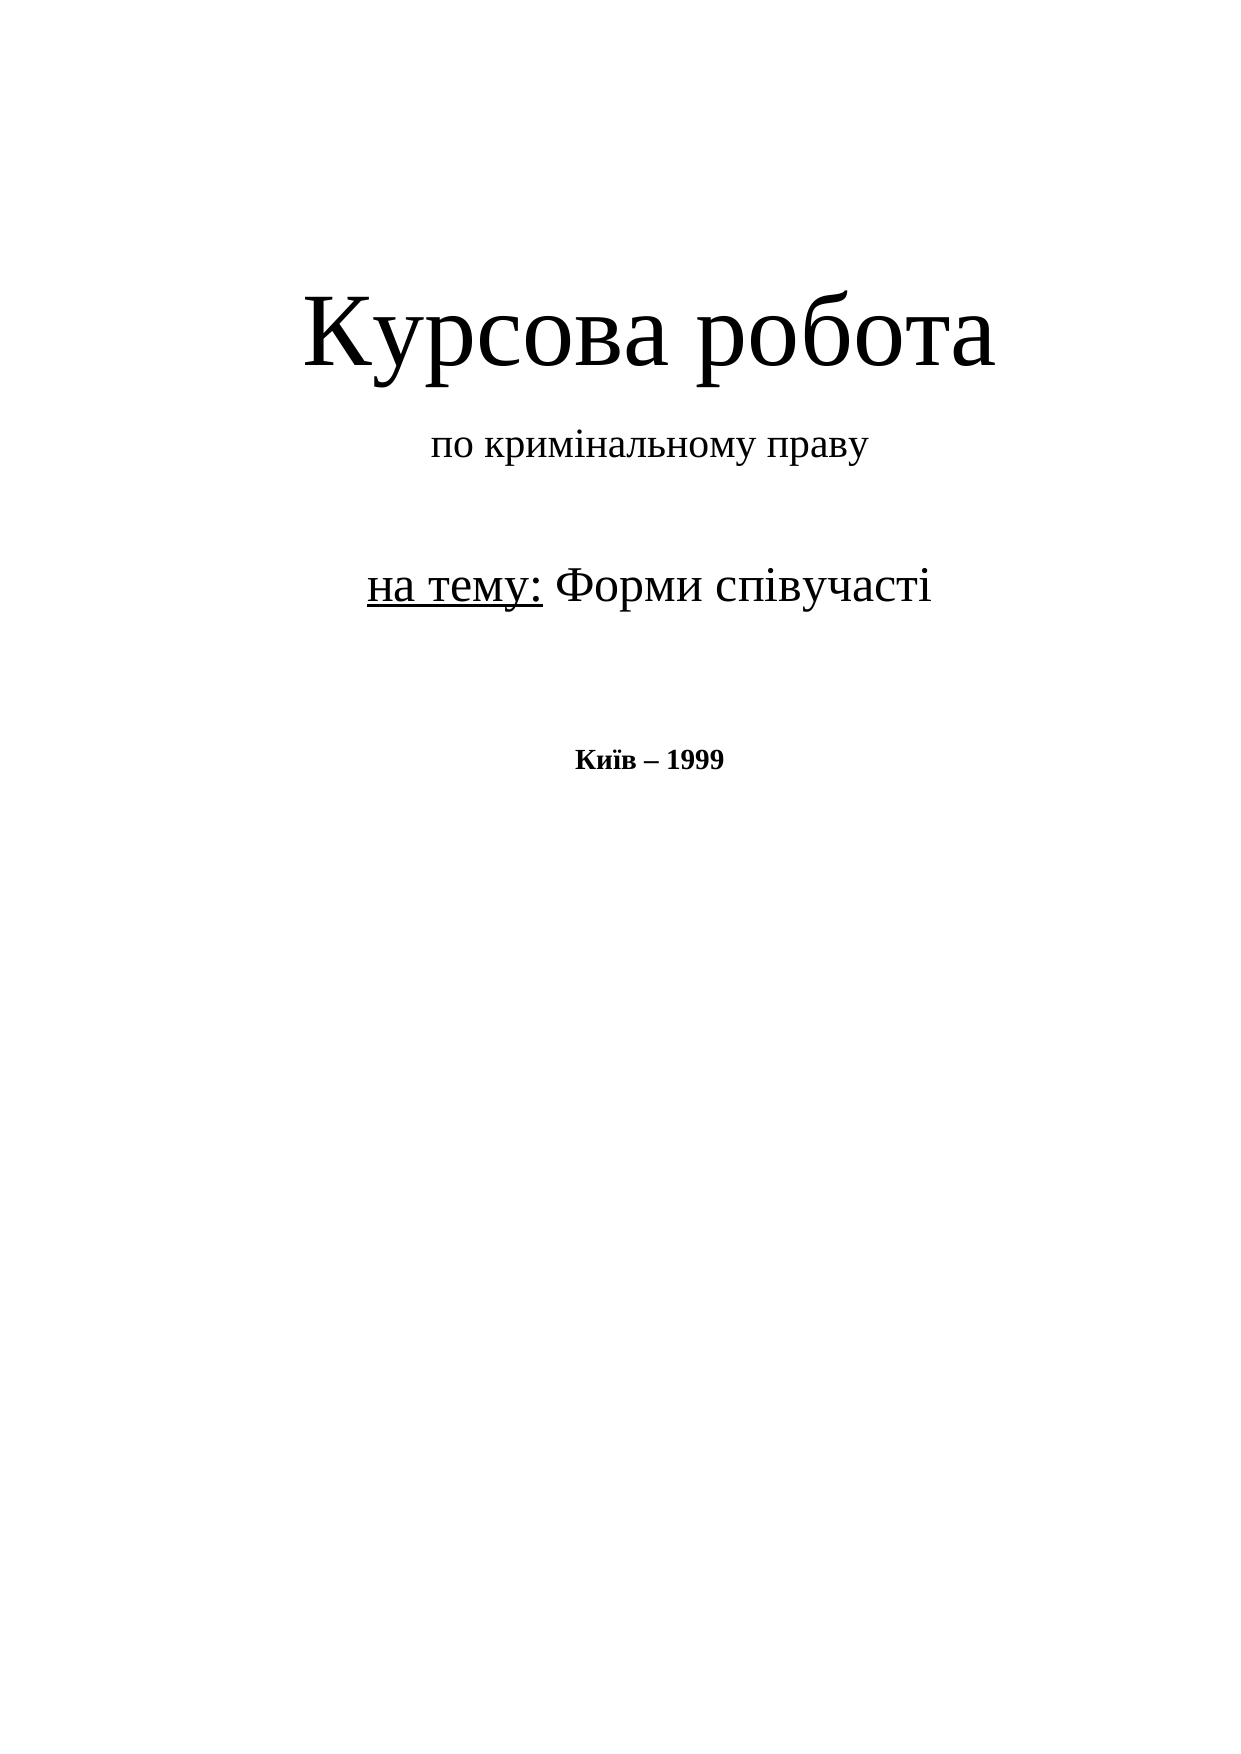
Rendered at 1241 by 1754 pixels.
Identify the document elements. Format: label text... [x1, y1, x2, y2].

text по кримінальному праву [177, 419, 1122, 467]
text Київ – 1999 [177, 742, 1122, 775]
text на тему: Форми співучасті [177, 554, 1122, 612]
text Курсова робота [177, 268, 1122, 388]
